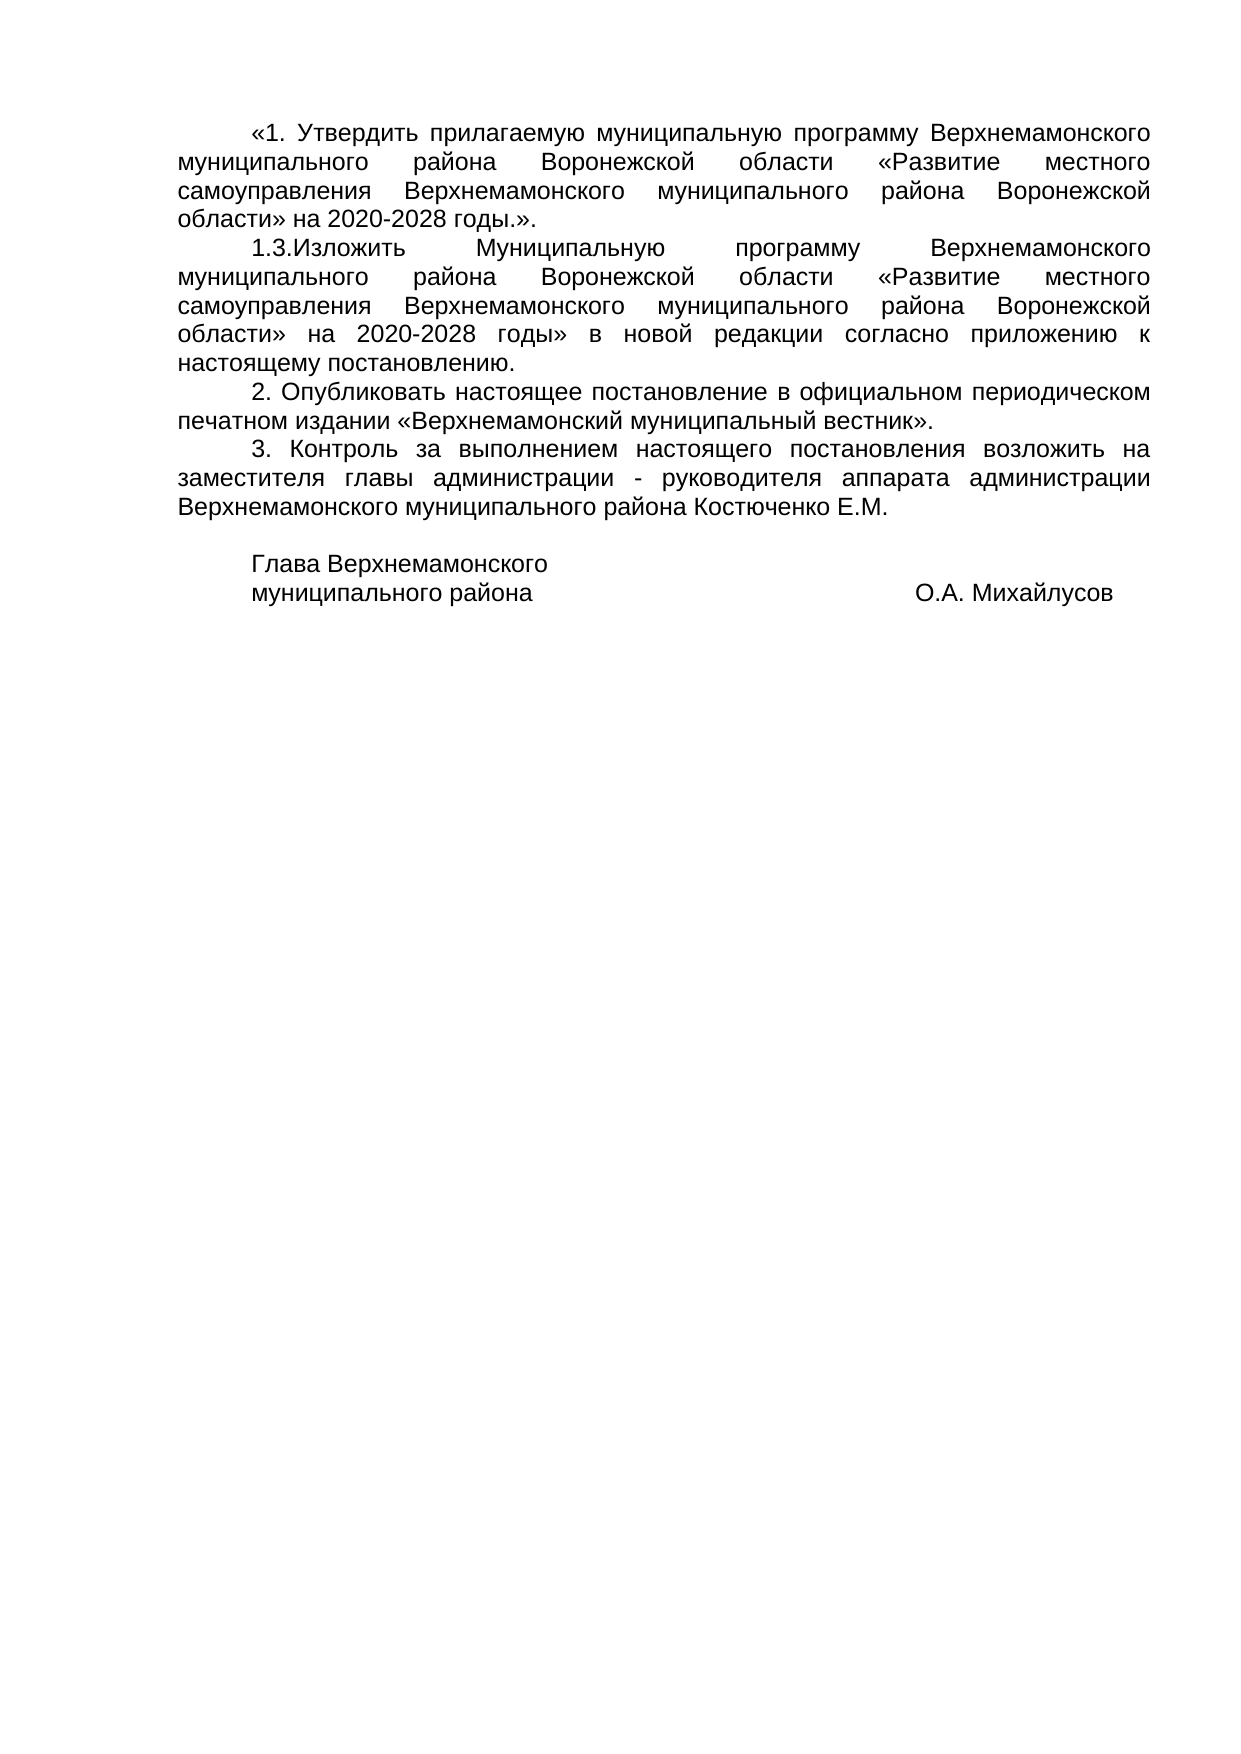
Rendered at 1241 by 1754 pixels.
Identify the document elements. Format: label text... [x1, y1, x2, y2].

text 3. Контроль за выполнением настоящего постановления возложить на заместителя главы администрации - руководителя аппарата администрации Верхнемамонского муниципального района Костюченко Е.М. [177, 434, 1152, 521]
text 1.3.Изложить Муниципальную программу Верхнемамонского муниципального района Воронежской области «Развитие местного самоуправления Верхнемамонского муниципального района Воронежской области» на 2020-2028 годы» в новой редакции согласно приложению к настоящему постановлению. [177, 233, 1152, 377]
text муниципального района О.А. Михайлусов [177, 578, 1152, 607]
text 2. Опубликовать настоящее постановление в официальном периодическом печатном издании «Верхнемамонский муниципальный вестник». [177, 377, 1152, 434]
text Глава Верхнемамонского [177, 549, 1152, 578]
text «1. Утвердить прилагаемую муниципальную программу Верхнемамонского муниципального района Воронежской области «Развитие местного самоуправления Верхнемамонского муниципального района Воронежской области» на 2020-2028 годы.». [177, 118, 1152, 233]
